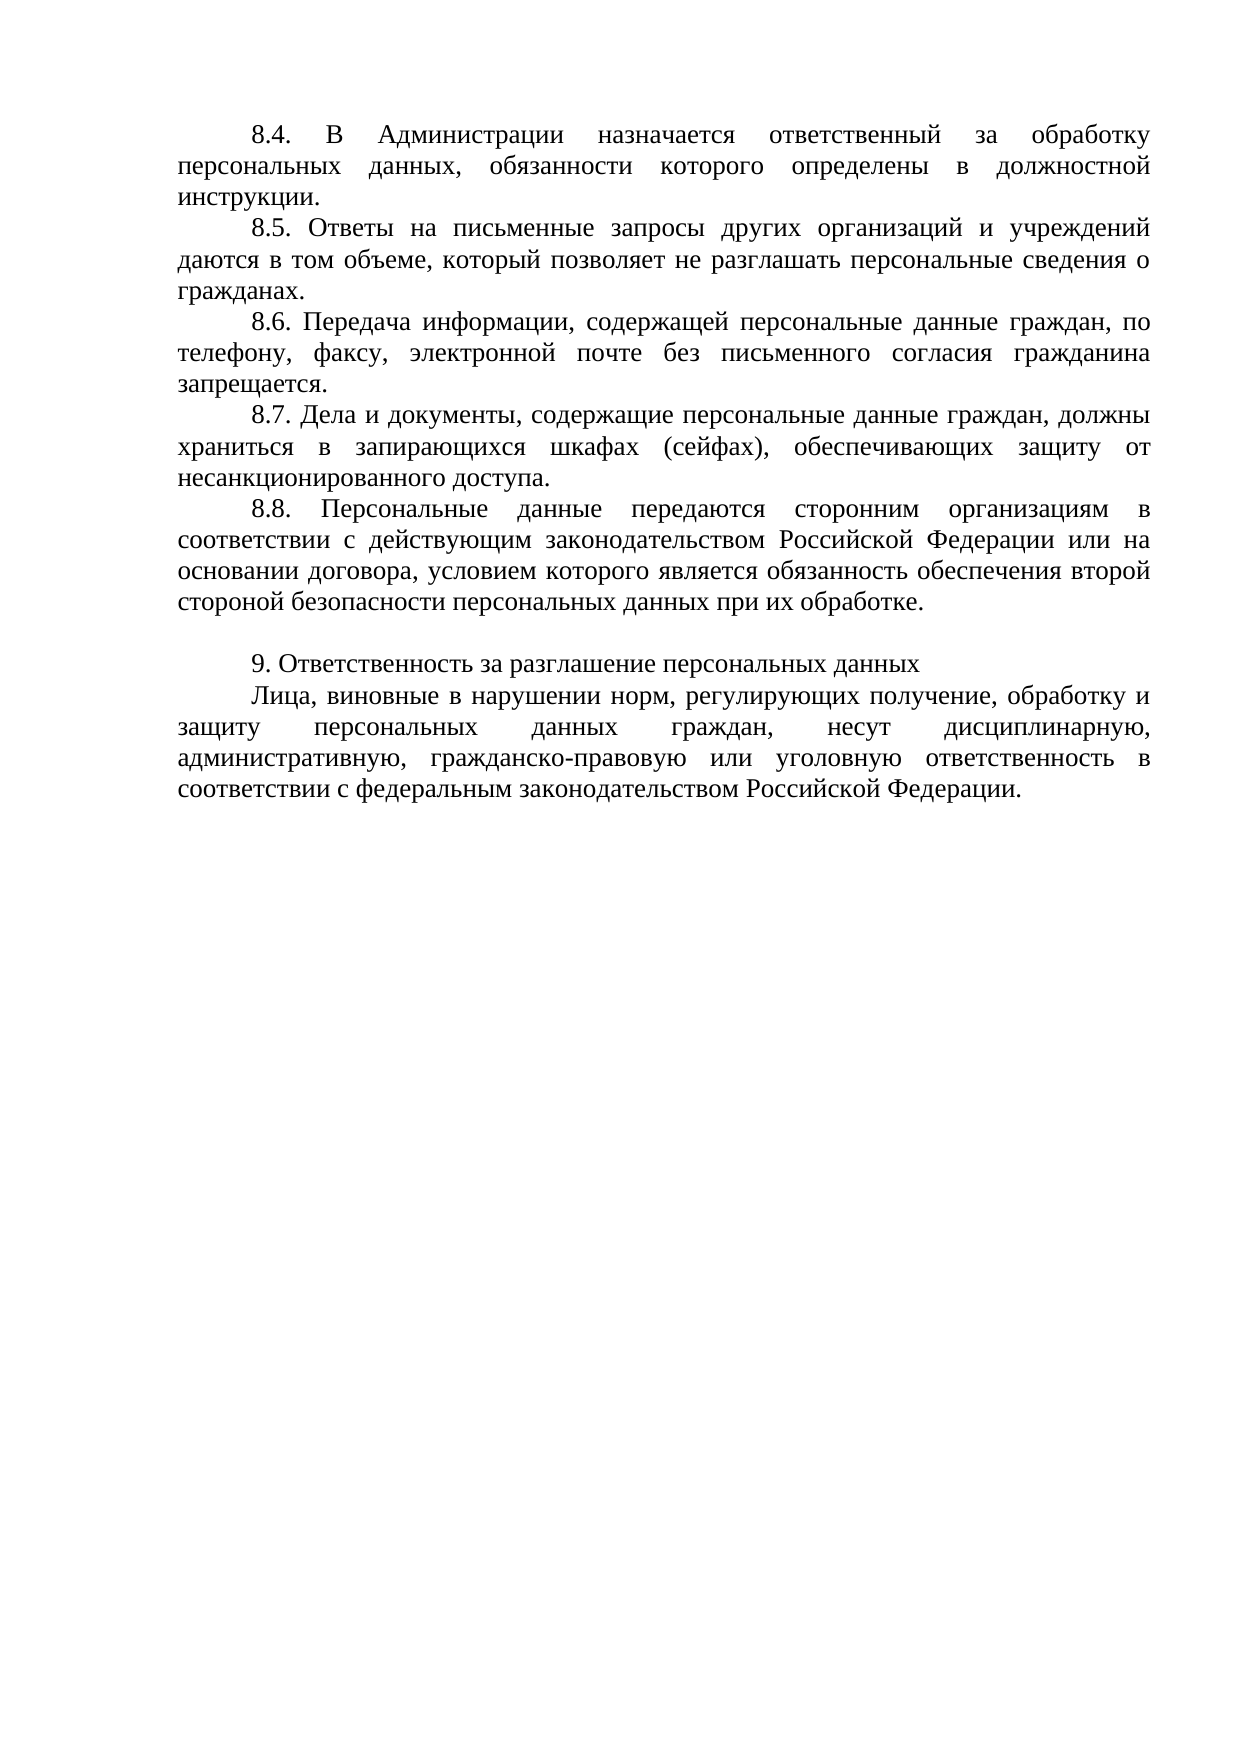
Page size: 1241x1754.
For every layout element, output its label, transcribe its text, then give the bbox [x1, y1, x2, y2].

text 8.6. Передача информации, содержащей персональные данные граждан, по телефону, факсу, электронной почте без письменного согласия гражданина запрещается. [177, 305, 1152, 398]
text Лица, виновные в нарушении норм, регулирующих получение, обработку и защиту персональных данных граждан, несут дисциплинарную, административную, гражданско-правовую или уголовную ответственность в соответствии с федеральным законодательством Российской Федерации. [177, 679, 1152, 803]
text 8.8. Персональные данные передаются сторонним организациям в соответствии с действующим законодательством Российской Федерации или на основании договора, условием которого является обязанность обеспечения второй стороной безопасности персональных данных при их обработке. [177, 492, 1152, 616]
text 8.5. Ответы на письменные запросы других организаций и учреждений даются в том объеме, который позволяет не разглашать персональные сведения о гражданах. [177, 212, 1152, 305]
text 9. Ответственность за разглашение персональных данных [177, 648, 1152, 679]
text 8.4. В Администрации назначается ответственный за обработку персональных данных, обязанности которого определены в должностной инструкции. [177, 118, 1152, 212]
text 8.7. Дела и документы, содержащие персональные данные граждан, должны храниться в запирающихся шкафах (сейфах), обеспечивающих защиту от несанкционированного доступа. [177, 398, 1152, 492]
